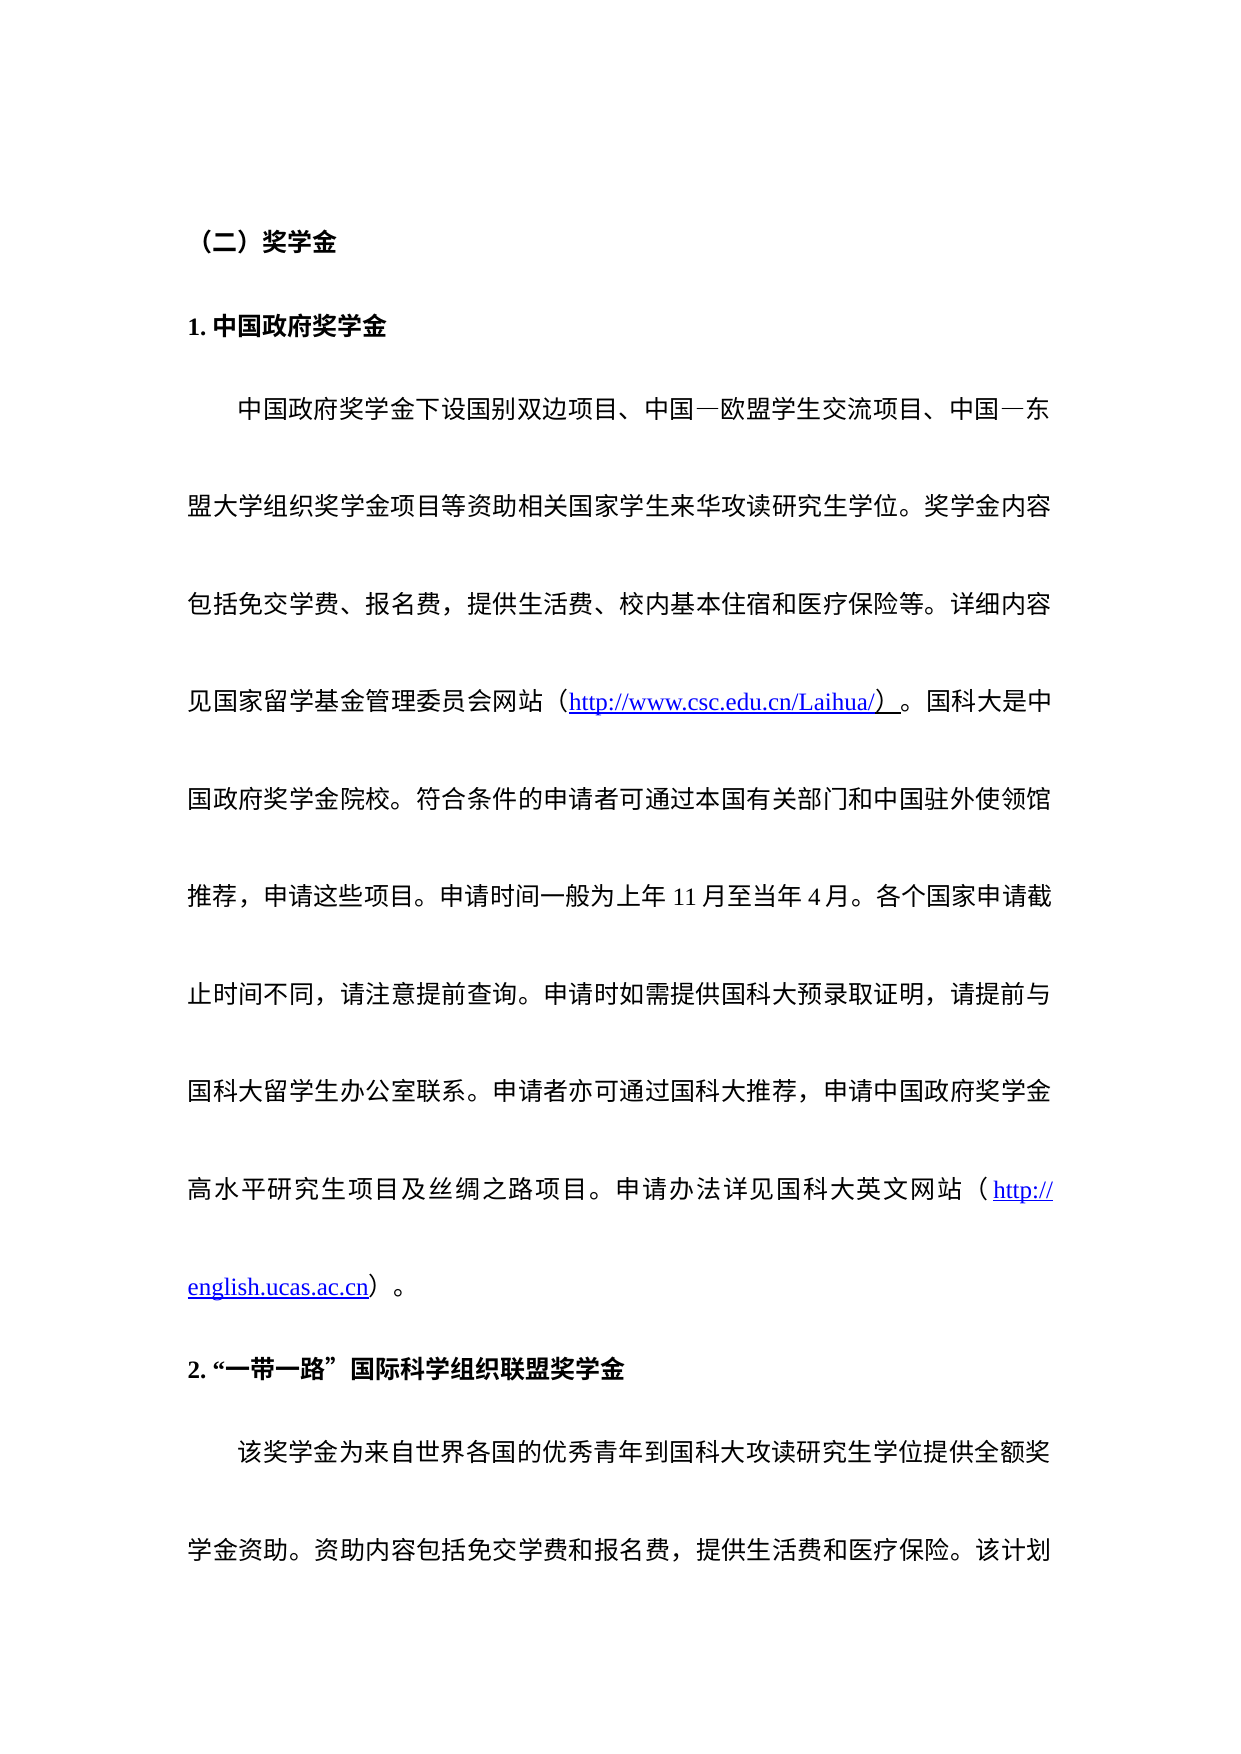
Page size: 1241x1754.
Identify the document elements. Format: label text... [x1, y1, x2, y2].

text 中国政府奖学金下设国别双边项目、中国—欧盟学生交流项目、中国—东盟大学组织奖学金项目等资助相关国家学生来华攻读研究生学位。奖学金内容包括免交学费、报名费，提供生活费、校内基本住宿和医疗保险等。详细内容见国家留学基金管理委员会网站（http://www.csc.edu.cn/Laihua/）。国科大是中国政府奖学金院校。符合条件的申请者可通过本国有关部门和中国驻外使领馆推荐，申请这些项目。申请时间一般为上年11月至当年4月。各个国家申请截止时间不同，请注意提前查询。申请时如需提供国科大预录取证明，请提前与国科大留学生办公室联系。申请者亦可通过国科大推荐，申请中国政府奖学金高水平研究生项目及丝绸之路项目。申请办法详见国科大英文网站（http://english.ucas.ac.cn）。 [187, 375, 1053, 1317]
text （二）奖学金 [187, 208, 1053, 273]
text 1. 中国政府奖学金 [187, 292, 1053, 357]
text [187, 1418, 1053, 1581]
text 2. “一带一路”国际科学组织联盟奖学金 [187, 1335, 1053, 1400]
